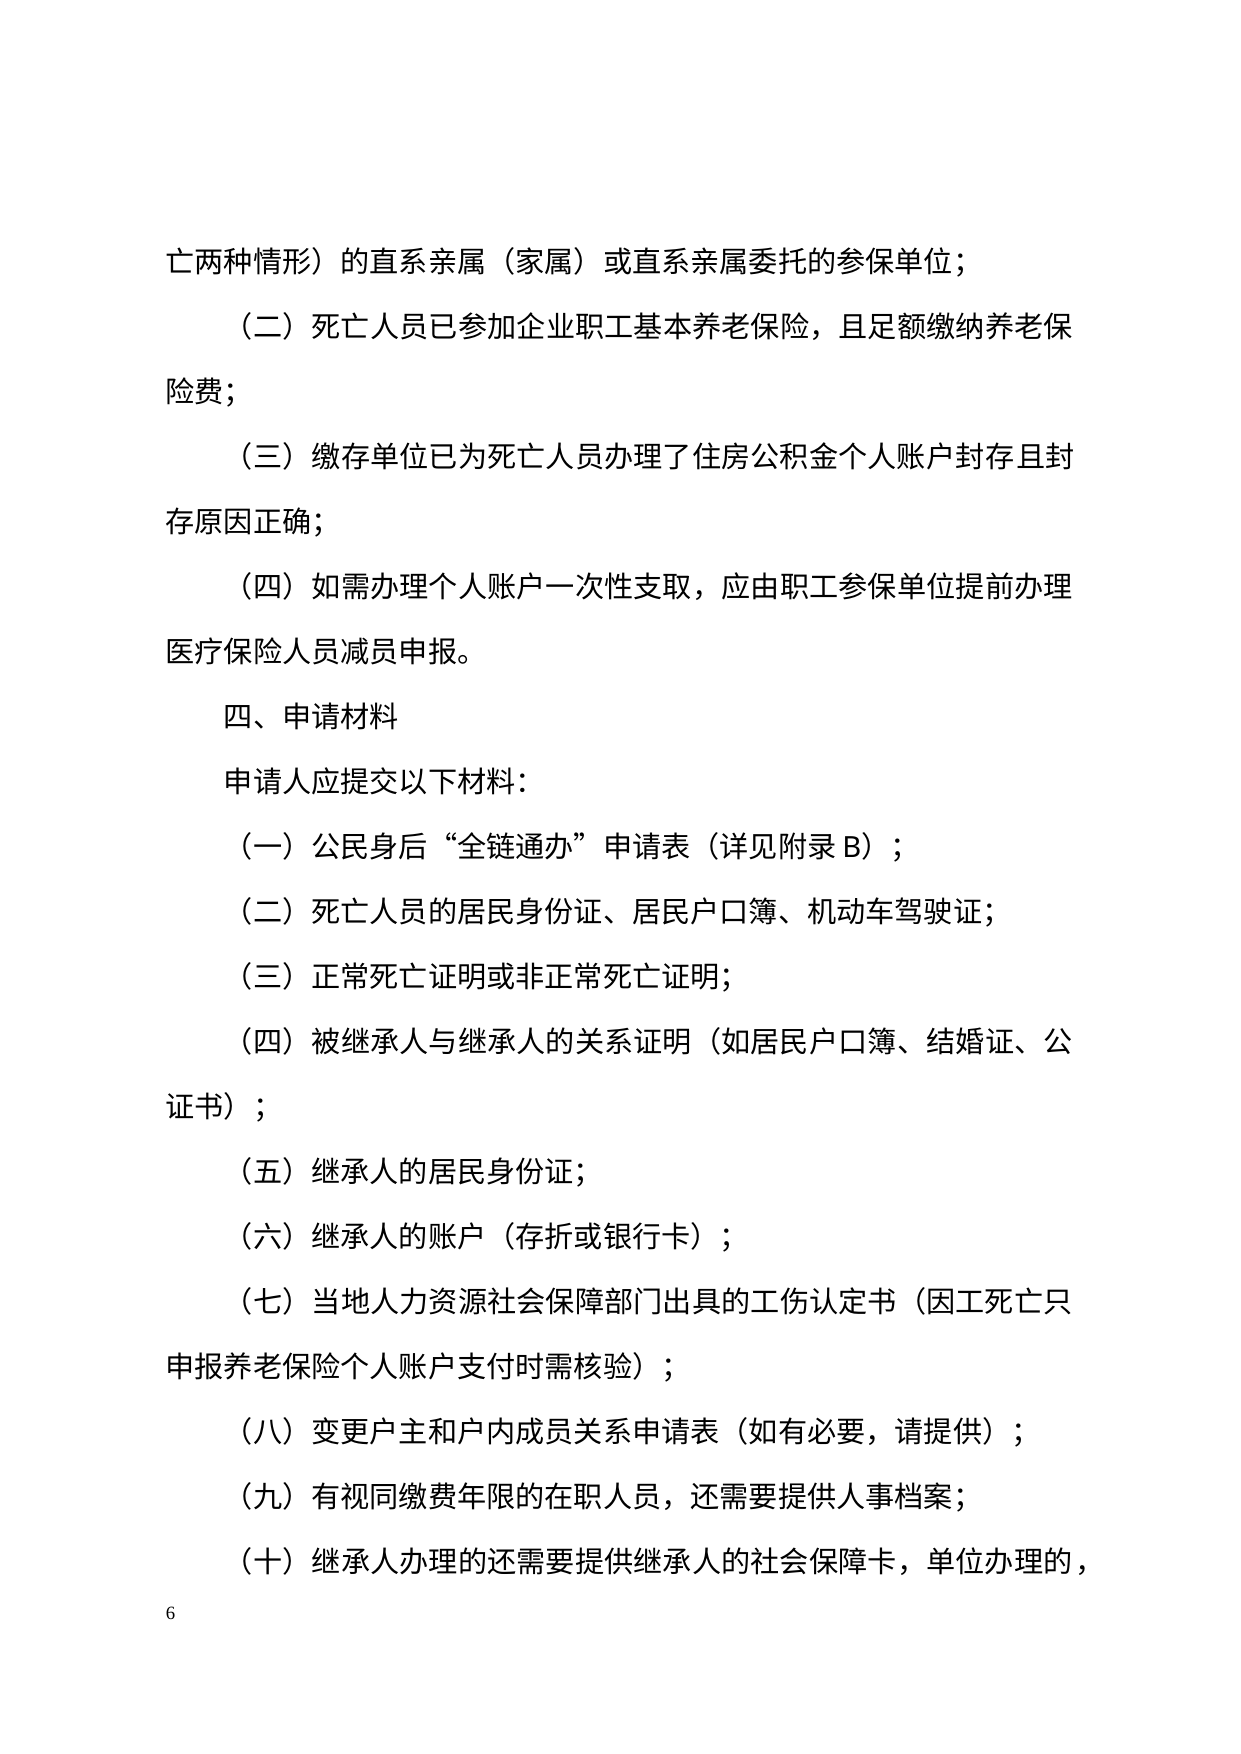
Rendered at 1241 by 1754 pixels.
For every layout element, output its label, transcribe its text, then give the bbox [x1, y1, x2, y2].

text （二）死亡人员已参加企业职工基本养老保险，且足额缴纳养老保险费； [165, 293, 1075, 423]
text （三）缴存单位已为死亡人员办理了住房公积金个人账户封存且封存原因正确； [165, 423, 1075, 553]
text （六）继承人的账户（存折或银行卡）； [165, 1203, 1075, 1268]
list 四、申请材料 [165, 683, 1075, 748]
text （八）变更户主和户内成员关系申请表（如有必要，请提供）； [165, 1398, 1075, 1463]
text （四）如需办理个人账户一次性支取，应由职工参保单位提前办理医疗保险人员减员申报。 [165, 553, 1075, 683]
text 申请人应提交以下材料： [165, 748, 1075, 813]
text （三）正常死亡证明或非正常死亡证明； [165, 943, 1075, 1008]
text （二）死亡人员的居民身份证、居民户口簿、机动车驾驶证； [165, 878, 1075, 943]
text （四）被继承人与继承人的关系证明（如居民户口簿、结婚证、公证书）； [165, 1008, 1075, 1138]
text （一）公民身后“全链通办”申请表（详见附录B）； [165, 813, 1075, 878]
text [165, 228, 1075, 293]
text （七）当地人力资源社会保障部门出具的工伤认定书（因工死亡只申报养老保险个人账户支付时需核验）； [165, 1268, 1075, 1398]
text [165, 1528, 1075, 1593]
text （九）有视同缴费年限的在职人员，还需要提供人事档案； [165, 1463, 1075, 1528]
text （五）继承人的居民身份证； [165, 1138, 1075, 1203]
